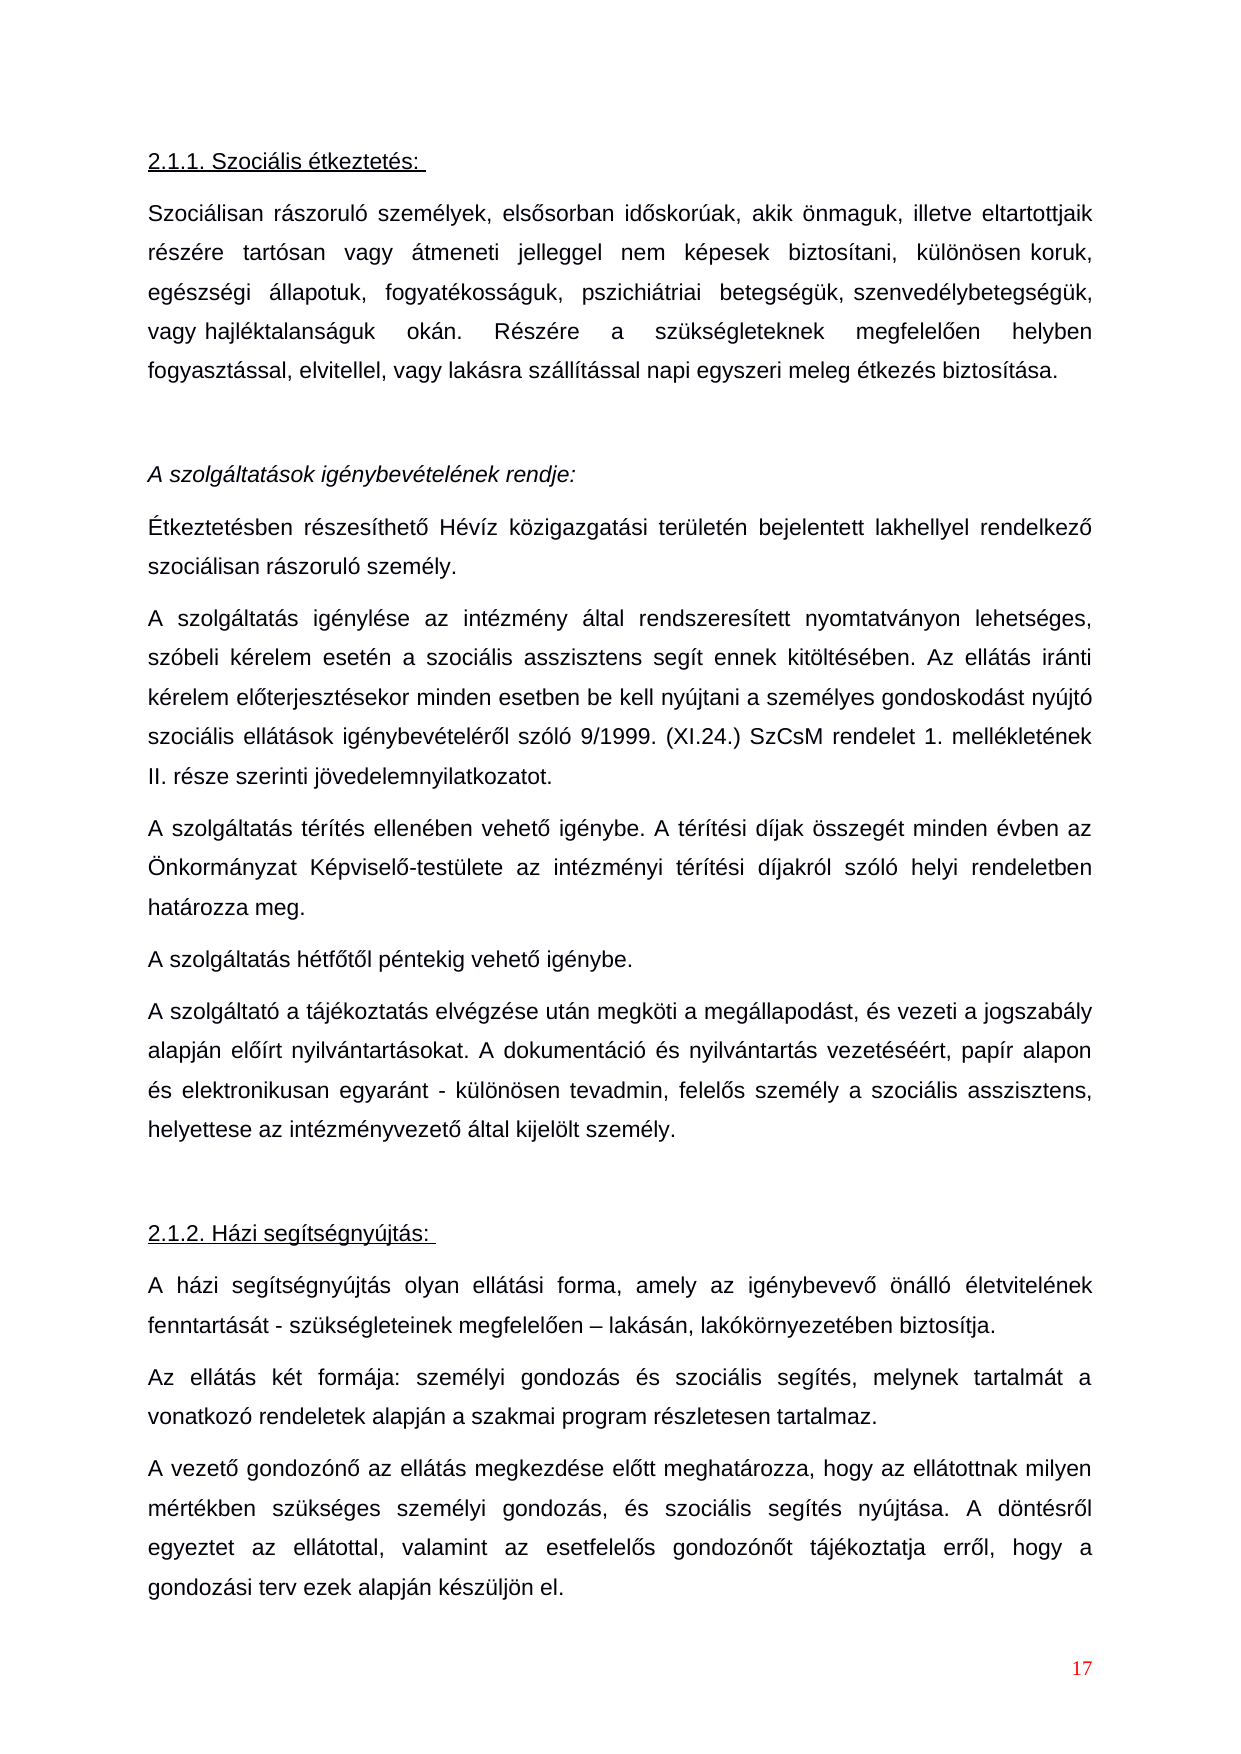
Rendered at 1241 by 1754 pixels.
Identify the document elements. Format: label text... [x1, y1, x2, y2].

text A szolgáltatások igénybevételének rendje: [148, 461, 1093, 488]
text Étkeztetésben részesíthető Hévíz közigazgatási területén bejelentett lakhellyel rendelkező szociálisan rászoruló személy. [148, 513, 1093, 579]
text A szolgáltatás hétfőtől péntekig vehető igénybe. [148, 946, 1093, 972]
text A vezető gondozónő az ellátás megkezdése előtt meghatározza, hogy az ellátottnak milyen mértékben szükséges személyi gondozás, és szociális segítés nyújtása. A döntésről egyeztet az ellátottal, valamint az esetfelelős gondozónőt tájékoztatja erről, hogy a gondozási terv ezek alapján készüljön el. [148, 1455, 1093, 1600]
text Szociálisan rászoruló személyek, elsősorban időskorúak, akik önmaguk, illetve eltartottjaik részére tartósan vagy átmeneti jelleggel nem képesek biztosítani, különösen koruk, egészségi állapotuk, fogyatékosságuk, pszichiátriai betegségük, szenvedélybetegségük, vagy hajléktalanságuk okán. Részére a szükségleteknek megfelelően helyben fogyasztással, elvitellel, vagy lakásra szállítással napi egyszeri meleg étkezés biztosítása. [148, 199, 1093, 384]
text Az ellátás két formája: személyi gondozás és szociális segítés, melynek tartalmát a vonatkozó rendeletek alapján a szakmai program részletesen tartalmaz. [148, 1363, 1093, 1429]
text A szolgáltatás igénylése az intézmény által rendszeresített nyomtatványon lehetséges, szóbeli kérelem esetén a szociális asszisztens segít ennek kitöltésében. Az ellátás iránti kérelem előterjesztésekor minden esetben be kell nyújtani a személyes gondoskodást nyújtó szociális ellátások igénybevételéről szóló 9/1999. (XI.24.) SzCsM rendelet 1. mellékletének II. része szerinti jövedelemnyilatkozatot. [148, 605, 1093, 789]
text A szolgáltató a tájékoztatás elvégzése után megköti a megállapodást, és vezeti a jogszabály alapján előírt nyilvántartásokat. A dokumentáció és nyilvántartás vezetéséért, papír alapon és elektronikusan egyaránt - különösen tevadmin, felelős személy a szociális asszisztens, helyettese az intézményvezető által kijelölt személy. [148, 998, 1093, 1142]
text 2.1.2. Házi segítségnyújtás: [148, 1220, 1093, 1246]
text A szolgáltatás térítés ellenében vehető igénybe. A térítési díjak összegét minden évben az Önkormányzat Képviselő-testülete az intézményi térítési díjakról szóló helyi rendeletben határozza meg. [148, 815, 1093, 920]
text A házi segítségnyújtás olyan ellátási forma, amely az igénybevevő önálló életvitelének fenntartását - szükségleteinek megfelelően – lakásán, lakókörnyezetében biztosítja. [148, 1272, 1093, 1338]
text 2.1.1. Szociális étkeztetés: [148, 148, 1093, 174]
